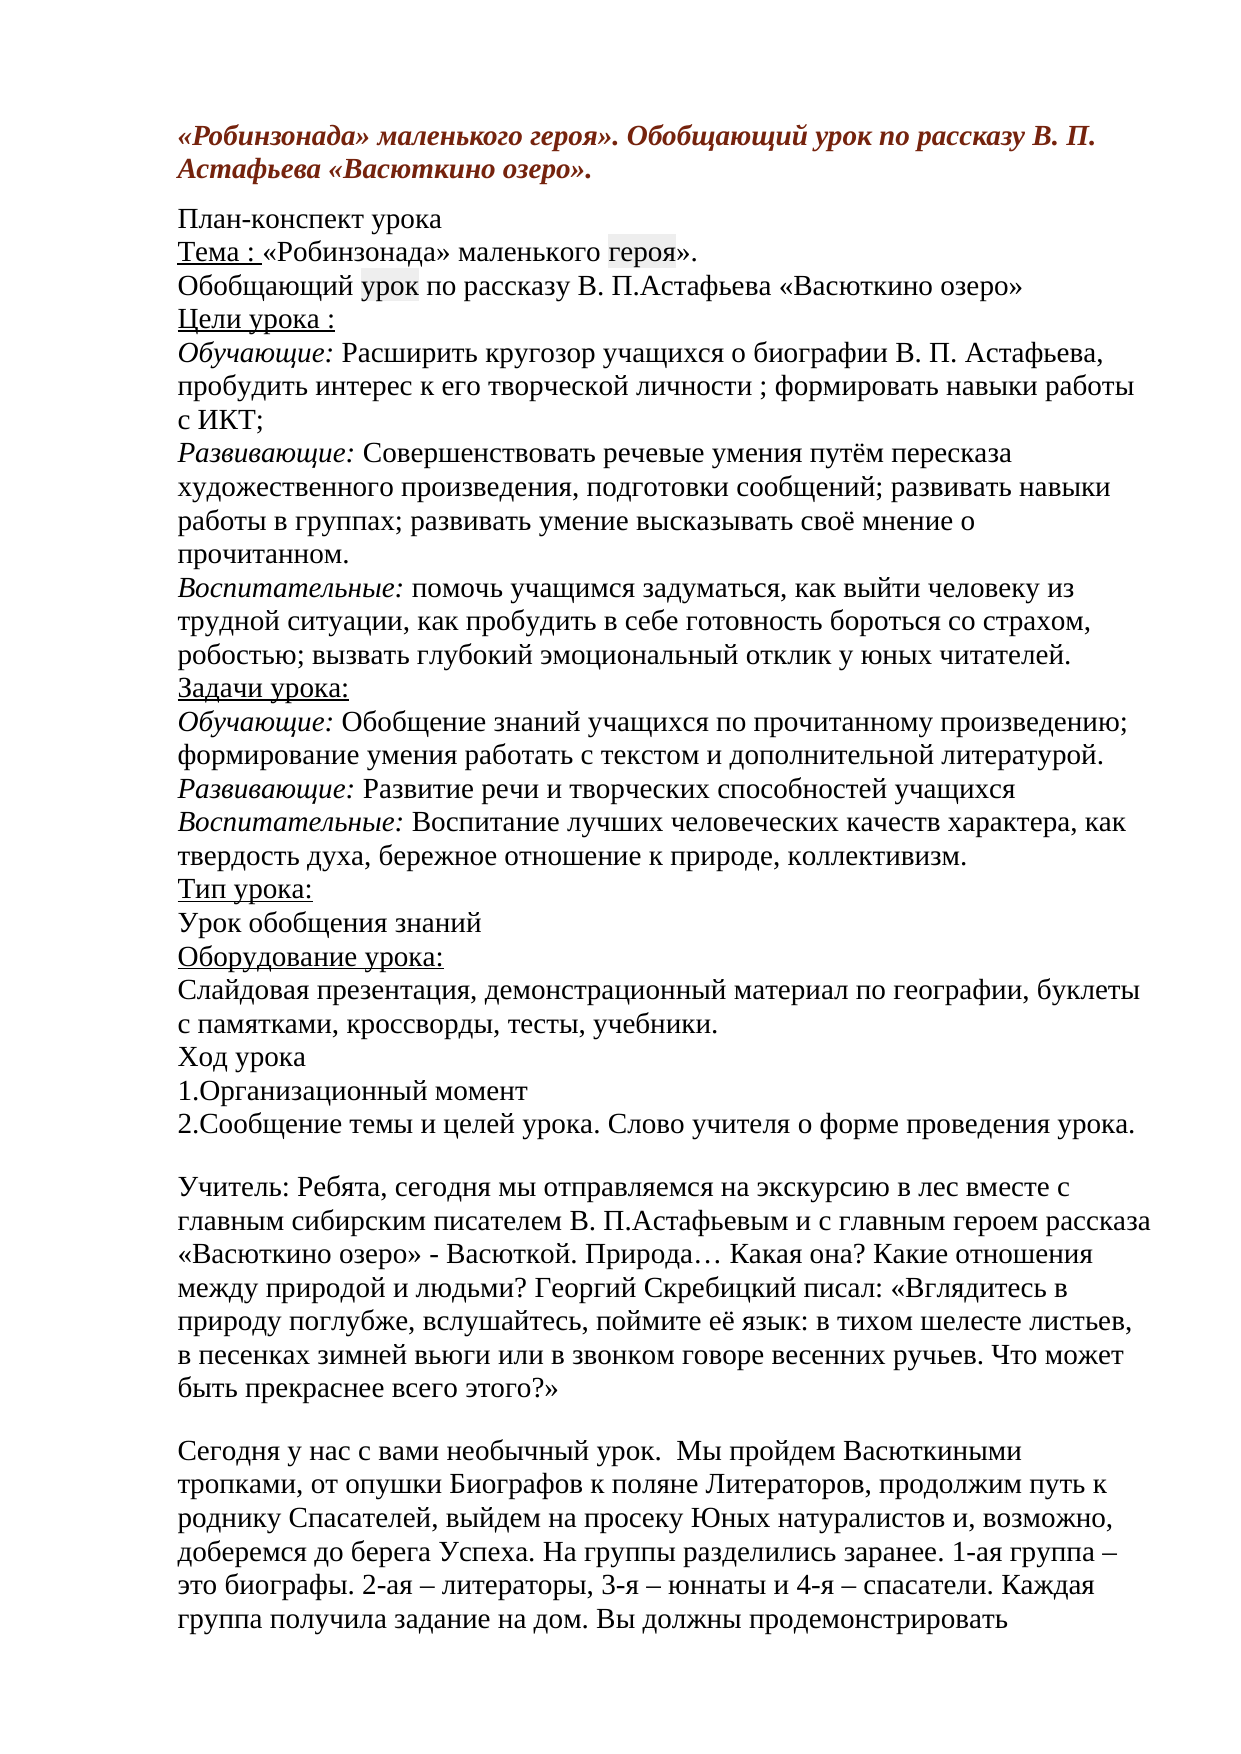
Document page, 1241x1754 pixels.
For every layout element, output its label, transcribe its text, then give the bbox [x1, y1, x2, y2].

text Обучающие: Расширить кругозор учащихся о биографии В. П. Астафьева, пробудить интерес к его творческой личности ; формировать навыки работы с ИКТ; [177, 335, 1152, 436]
text Слайдовая презентация, демонстрационный материал по географии, буклеты с памятками, кроссворды, тесты, учебники. [177, 972, 1152, 1039]
text «Робинзонада» маленького героя». Обобщающий урок по рассказу В. П. Астафьева «Васюткино озеро». [177, 118, 1152, 185]
text 1.Организационный момент [177, 1073, 1152, 1106]
text Тип урока: [177, 872, 1152, 905]
text Обучающие: Обобщение знаний учащихся по прочитанному произведению; формирование умения работать с текстом и дополнительной литературой. [177, 704, 1152, 771]
text Урок обобщения знаний [177, 905, 1152, 939]
text План-конспект урока [177, 201, 1152, 234]
text Обобщающий урок по рассказу В. П.Астафьева «Васюткино озеро» [419, 268, 1152, 301]
text Тема : «Робинзонада» маленького героя». [177, 234, 608, 268]
text Ход урока [177, 1039, 1152, 1073]
text Оборудование урока: [177, 939, 1152, 972]
text Цели урока : [177, 301, 1152, 335]
text Развивающие: Совершенствовать речевые умения путём пересказа художественного произведения, подготовки сообщений; развивать навыки работы в группах; развивать умение высказывать своё мнение о прочитанном. [177, 436, 1152, 570]
text 2.Сообщение темы и целей урока. Слово учителя о форме проведения урока. [177, 1106, 1152, 1140]
text Развивающие: Развитие речи и творческих способностей учащихся [177, 771, 1152, 804]
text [177, 1433, 1152, 1634]
text Учитель: Ребята, сегодня мы отправляемся на экскурсию в лес вместе с главным сибирским писателем В. П.Астафьевым и с главным героем рассказа «Васюткино озеро» - Васюткой. Природа… Какая она? Какие отношения между природой и людьми? Георгий Скребицкий писал: «Вглядитесь в природу поглубже, вслушайтесь, поймите её язык: в тихом шелесте листьев, в песенках зимней вьюги или в звонком говоре весенних ручьев. Что может быть прекраснее всего этого?» [177, 1169, 1152, 1404]
text Задачи урока: [177, 670, 1152, 704]
text Воспитательные: помочь учащимся задуматься, как выйти человеку из трудной ситуации, как пробудить в себе готовность бороться со страхом, робостью; вызвать глубокий эмоциональный отклик у юных читателей. [177, 570, 1152, 670]
text Воспитательные: Воспитание лучших человеческих качеств характера, как твердость духа, бережное отношение к природе, коллективизм. [177, 804, 1152, 872]
text Обобщающий урок по рассказу В. П.Астафьева «Васюткино озеро» [177, 268, 361, 301]
text Тема : «Робинзонада» маленького героя». [676, 234, 1152, 268]
